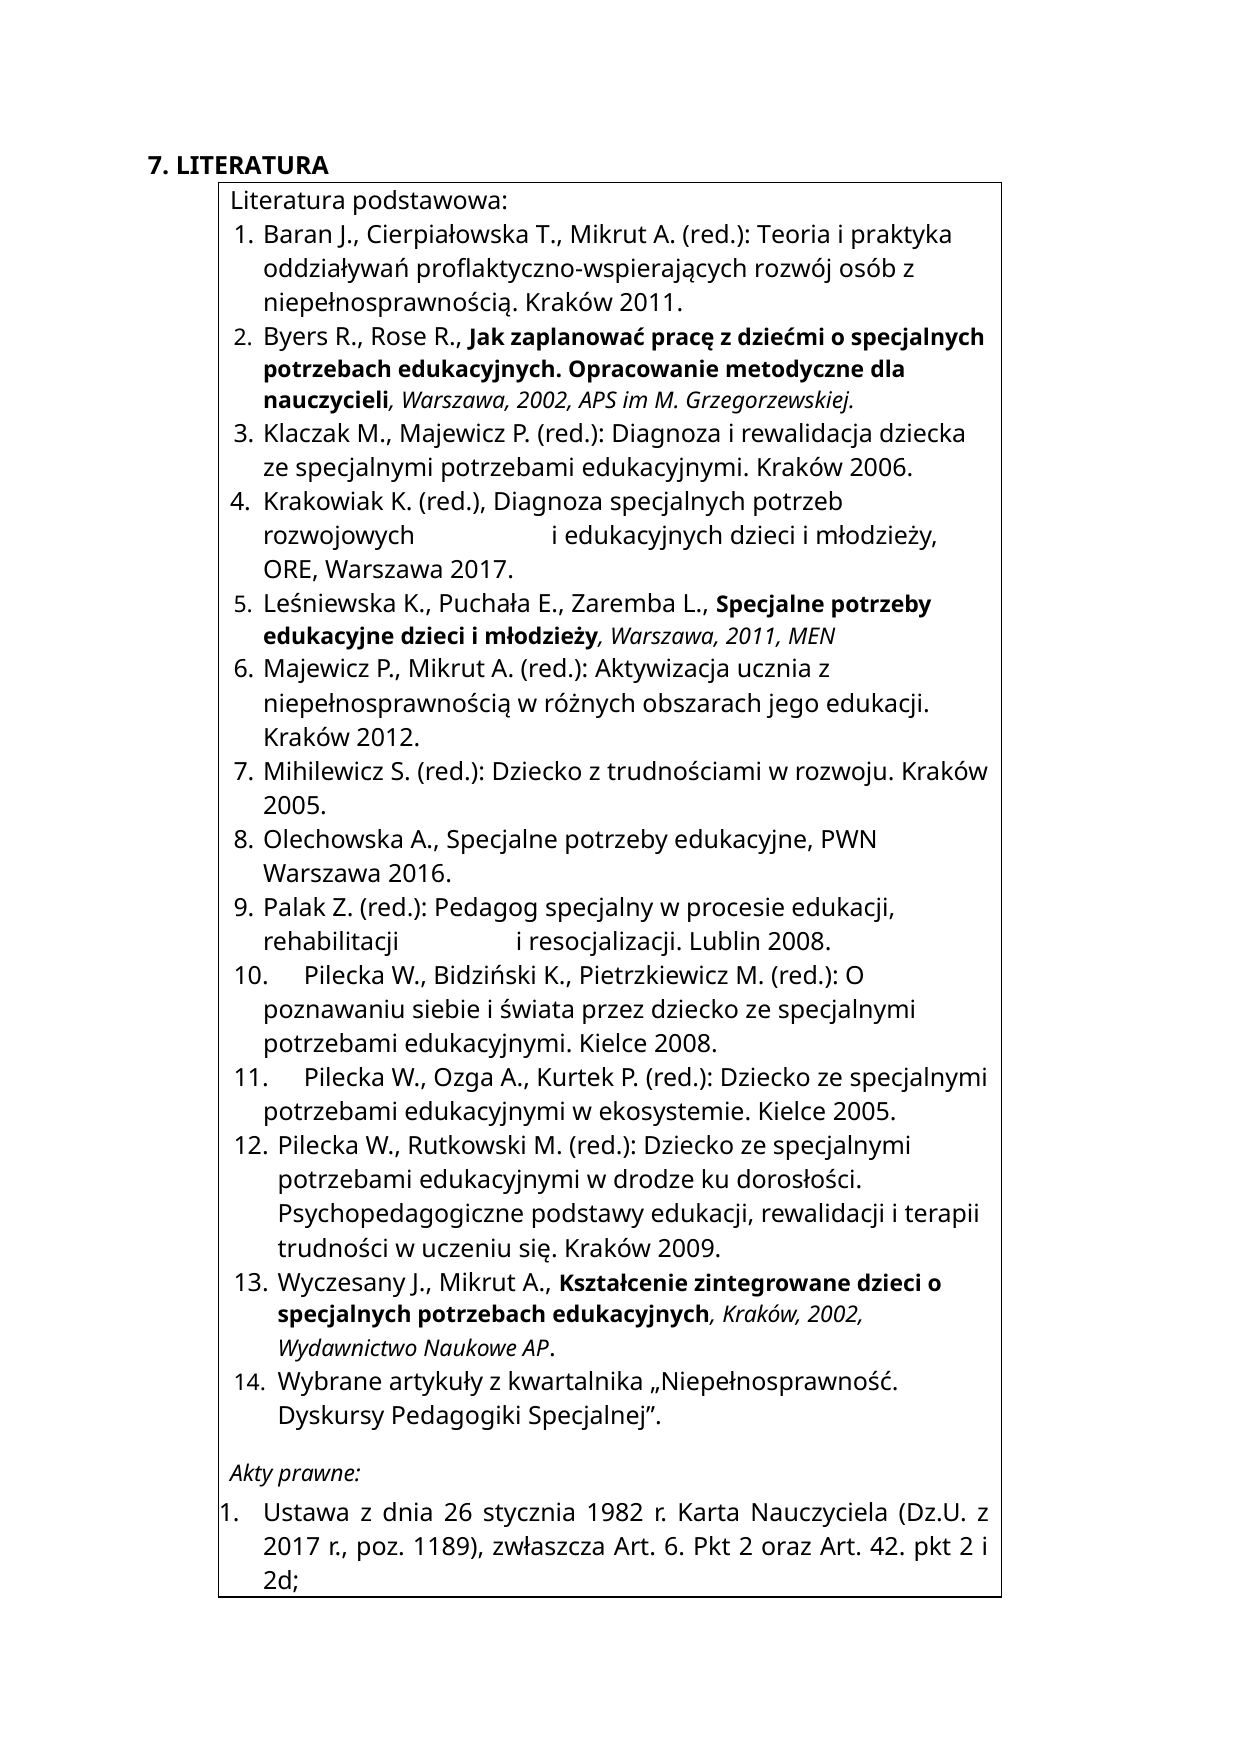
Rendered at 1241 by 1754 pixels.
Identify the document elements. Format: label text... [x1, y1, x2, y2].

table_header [219, 183, 1001, 1596]
text 7. LITERATURA [148, 148, 1093, 182]
